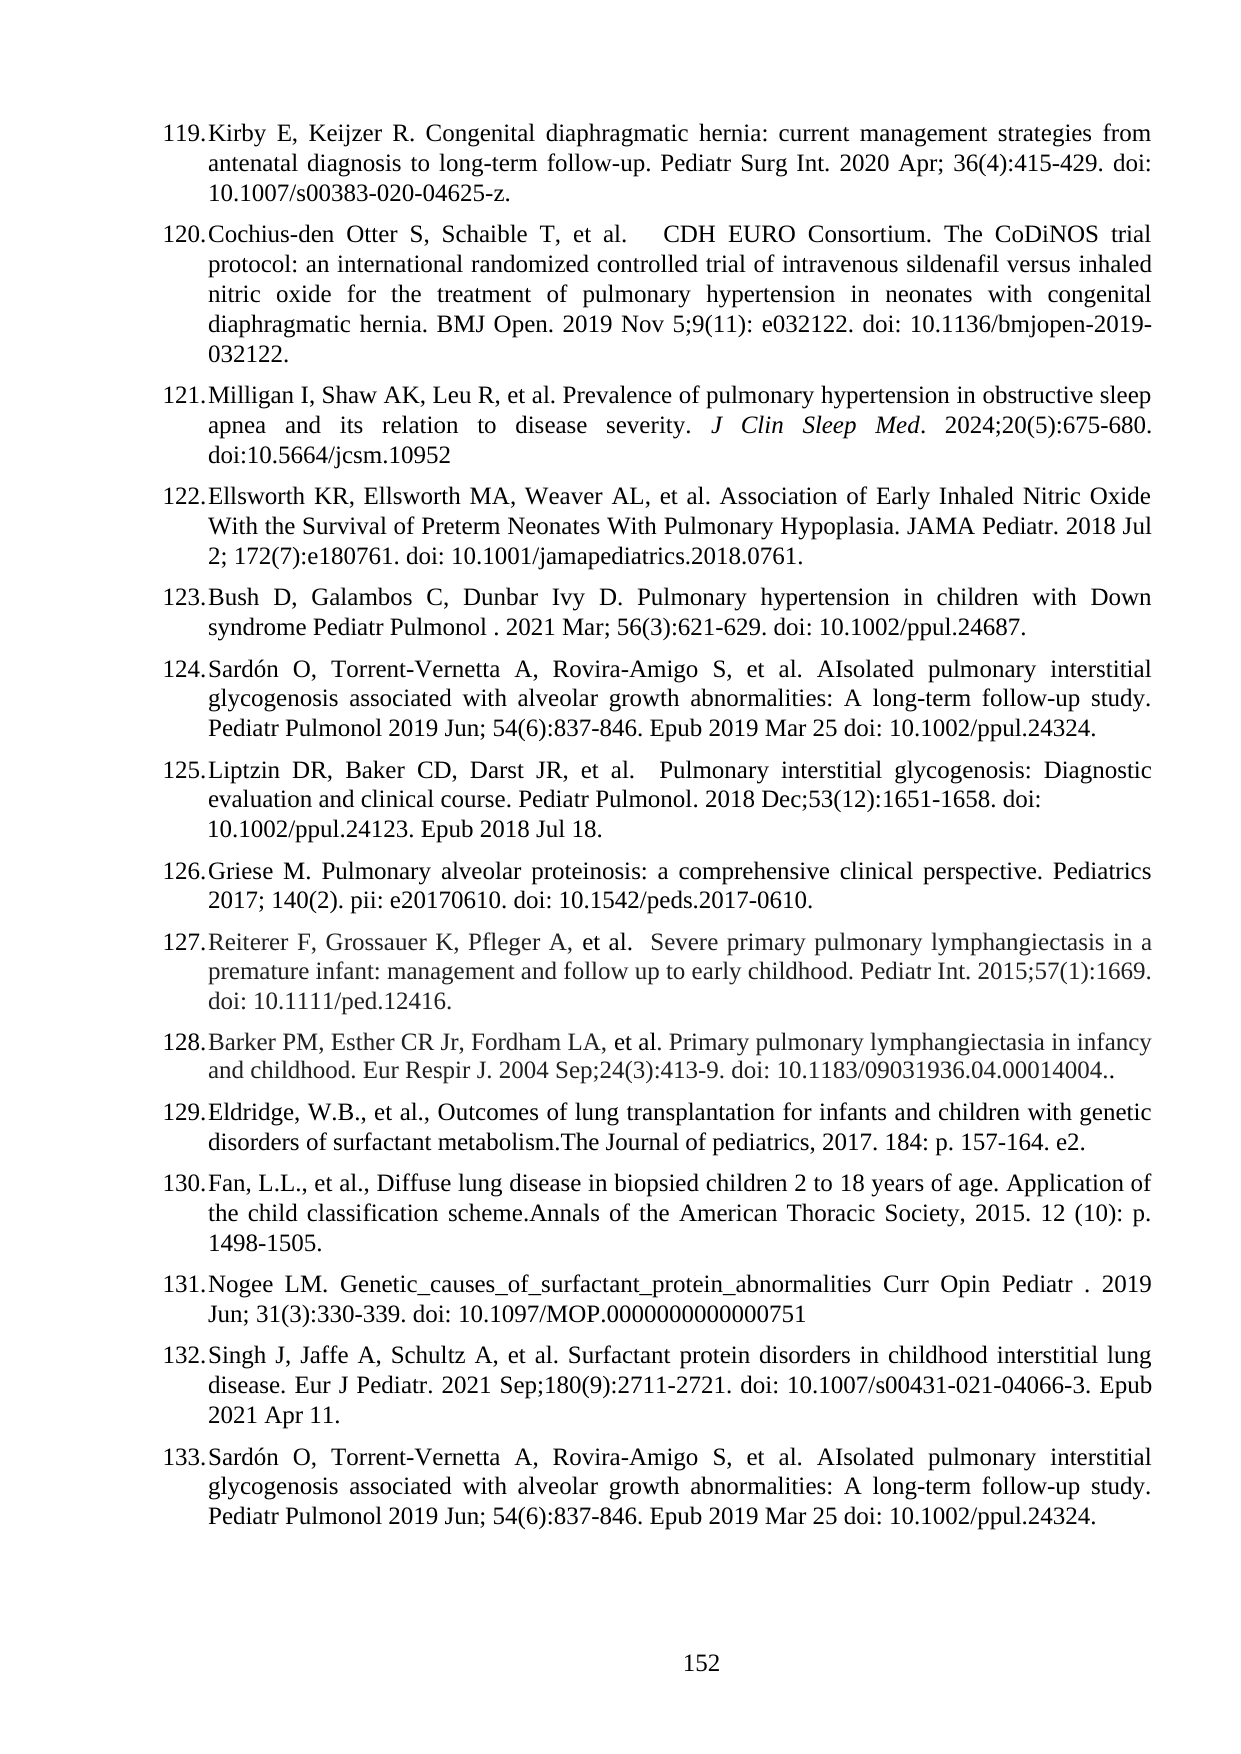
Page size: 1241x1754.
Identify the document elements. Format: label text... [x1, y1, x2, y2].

list Bush D, Galambos C, Dunbar Ivy D. Pulmonary hypertension in children with Down syndrome Pediatr Pulmonol . 2021 Mar; 56(3):621-629. doi: 10.1002/ppul.24687. [162, 582, 1152, 641]
list Eldridge, W.B., et al., Outcomes of lung transplantation for infants and children with genetic disorders of surfactant metabolism.The Journal of pediatrics, 2017. 184: p. 157-164. e2. [162, 1097, 1152, 1156]
list Sardón O, Torrent-Vernetta A, Rovira-Amigo S, et al. AIsolated pulmonary interstitial glycogenosis associated with alveolar growth abnormalities: A long-term follow-up study. Pediatr Pulmonol 2019 Jun; 54(6):837-846. Epub 2019 Mar 25 doi: 10.1002/ppul.24324. [162, 654, 1152, 742]
list Fan, L.L., et al., Diffuse lung disease in biopsied children 2 to 18 years of age. Application of the child classification scheme.Annals of the American Thoracic Society, 2015. 12 (10): p. 1498-1505. [162, 1168, 1152, 1257]
list Liptzin DR, Baker CD, Darst JR, et al. Pulmonary interstitial glycogenosis: Diagnostic evaluation and clinical course. Pediatr Pulmonol. 2018 Dec;53(12):1651-1658. doi: [162, 755, 1152, 813]
list Griese M. Pulmonary alveolar proteinosis: a comprehensive clinical perspective. Pediatrics 2017; 140(2). pii: e20170610. doi: 10.1542/peds.2017-0610. [162, 856, 1152, 914]
list Milligan I, Shaw AK, Leu R, et al. Prevalence of pulmonary hypertension in obstructive sleep apnea and its relation to disease severity. J Clin Sleep Med. 2024;20(5):675-680. doi:10.5664/jcsm.10952 [162, 380, 1152, 469]
list Barker PM, Esther CR Jr, Fordham LA, et al. Primary pulmonary lymphangiectasia in infancy and childhood. Eur Respir J. 2004 Sep;24(3):413-9. doi: 10.1183/09031936.04.00014004.. [162, 1027, 1152, 1084]
text 10.1002/ppul.24123. Epub 2018 Jul 18. [207, 814, 1152, 843]
list Cochius-den Otter S, Schaible T, et al. CDH EURO Consortium. The CoDiNOS trial protocol: an international randomized controlled trial of intravenous sildenafil versus inhaled nitric oxide for the treatment of pulmonary hypertension in neonates with congenital diaphragmatic hernia. BMJ Open. 2019 Nov 5;9(11): e032122. doi: 10.1136/bmjopen-2019-032122. [162, 219, 1152, 368]
list Nogee LM. Genetic_causes_of_surfactant_protein_abnormalities Curr Opin Pediatr . 2019 Jun; 31(3):330-339. doi: 10.1097/MOP.0000000000000751 [162, 1269, 1152, 1328]
list Singh J, Jaffe A, Schultz A, et al. Surfactant protein disorders in childhood interstitial lung disease. Eur J Pediatr. 2021 Sep;180(9):2711-2721. doi: 10.1007/s00431-021-04066-3. Epub 2021 Apr 11. [162, 1341, 1152, 1429]
list Kirby E, Keijzer R. Congenital diaphragmatic hernia: current management strategies from antenatal diagnosis to long-term follow-up. Pediatr Surg Int. 2020 Apr; 36(4):415-429. doi: 10.1007/s00383-020-04625-z. [162, 118, 1152, 207]
list Ellsworth KR, Ellsworth MA, Weaver AL, et al. Association of Early Inhaled Nitric Oxide With the Survival of Preterm Neonates With Pulmonary Hypoplasia. JAMA Pediatr. 2018 Jul 2; 172(7):e180761. doi: 10.1001/jamapediatrics.2018.0761. [162, 481, 1152, 570]
list Sardón O, Torrent-Vernetta A, Rovira-Amigo S, et al. AIsolated pulmonary interstitial glycogenosis associated with alveolar growth abnormalities: A long-term follow-up study. Pediatr Pulmonol 2019 Jun; 54(6):837-846. Epub 2019 Mar 25 doi: 10.1002/ppul.24324. [162, 1442, 1152, 1530]
list Reiterer F, Grossauer K, Pfleger A, et al. Severe primary pulmonary lymphangiectasis in a premature infant: management and follow up to early childhood. Pediatr Int. 2015;57(1):1669. doi: 10.1111/ped.12416. [162, 927, 1152, 1015]
